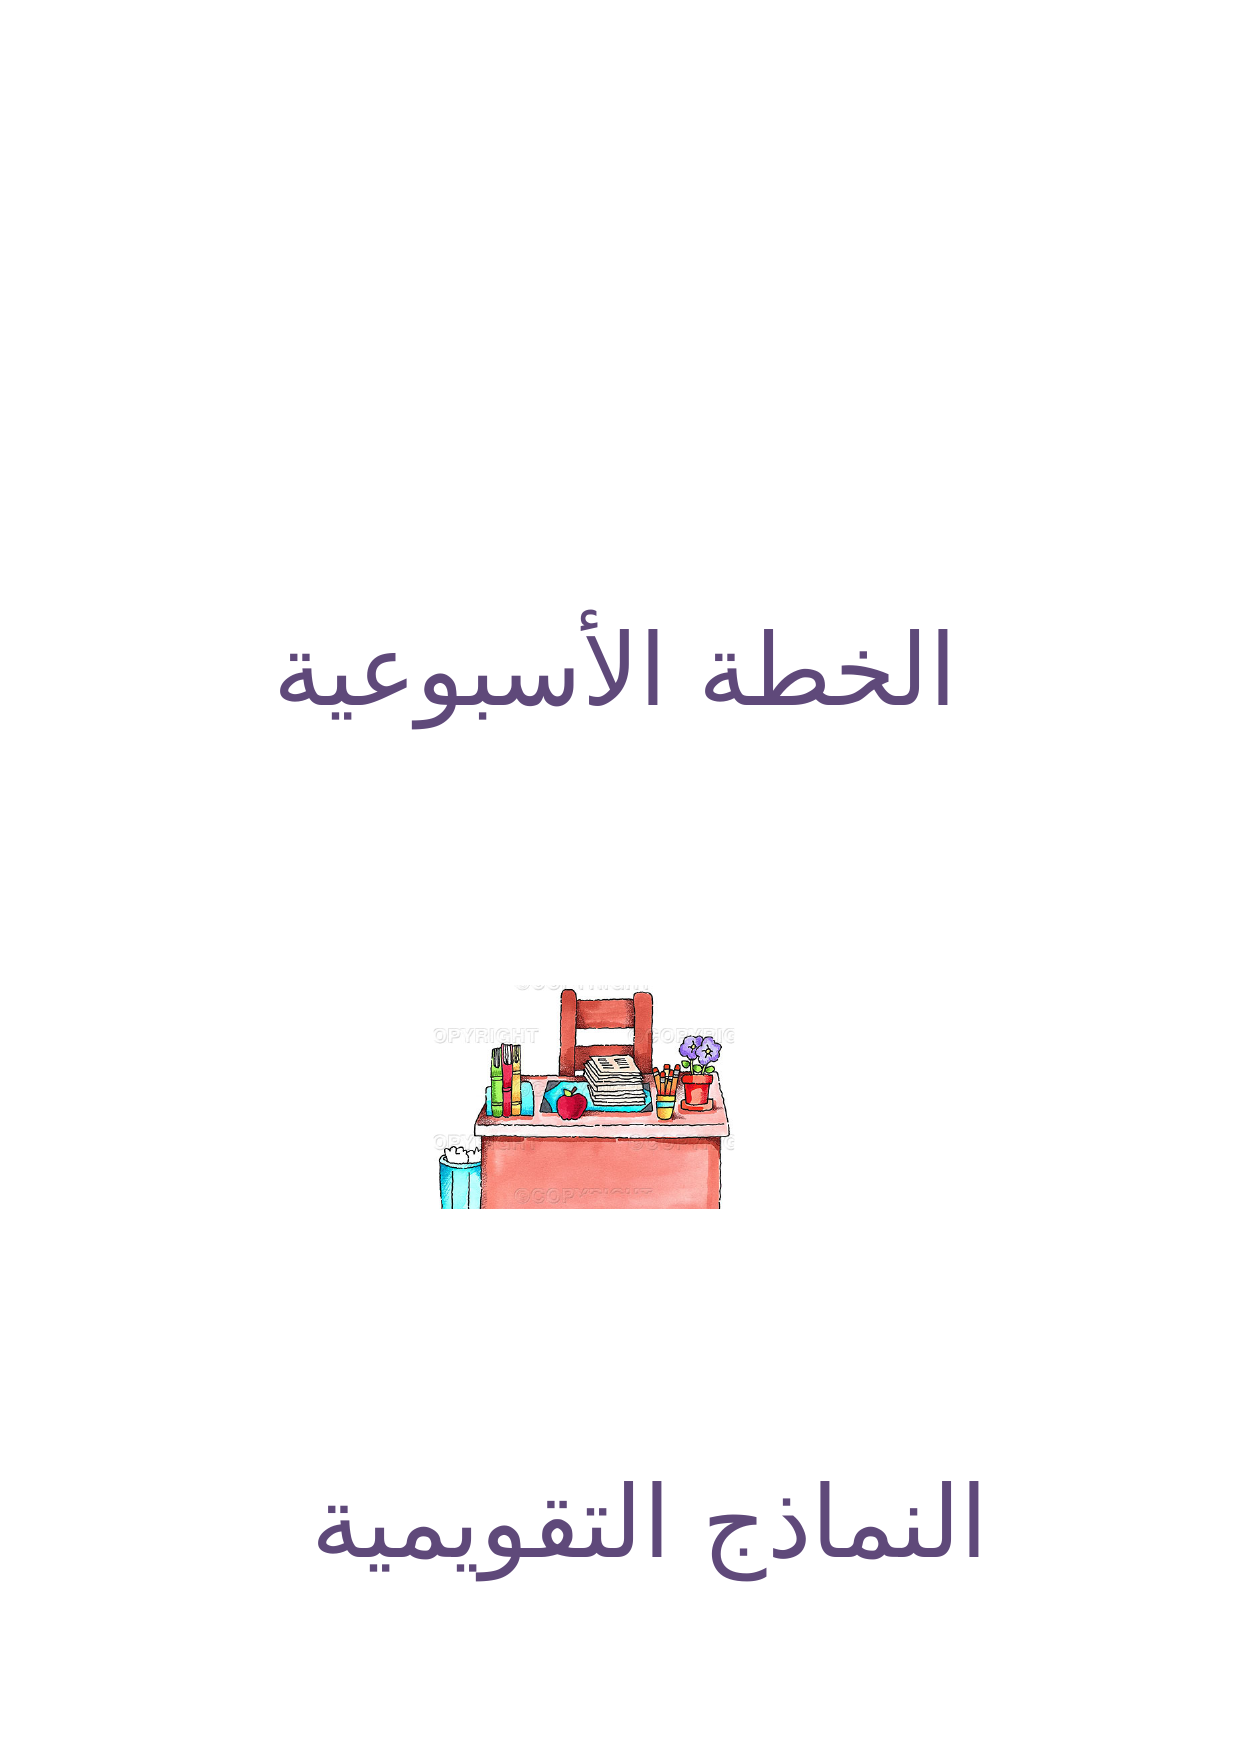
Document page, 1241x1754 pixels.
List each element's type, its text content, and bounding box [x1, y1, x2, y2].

text النماذج التقويمية [187, 1465, 1053, 1581]
text الخطة الأسبوعية [187, 613, 1053, 729]
picture [433, 985, 735, 1209]
